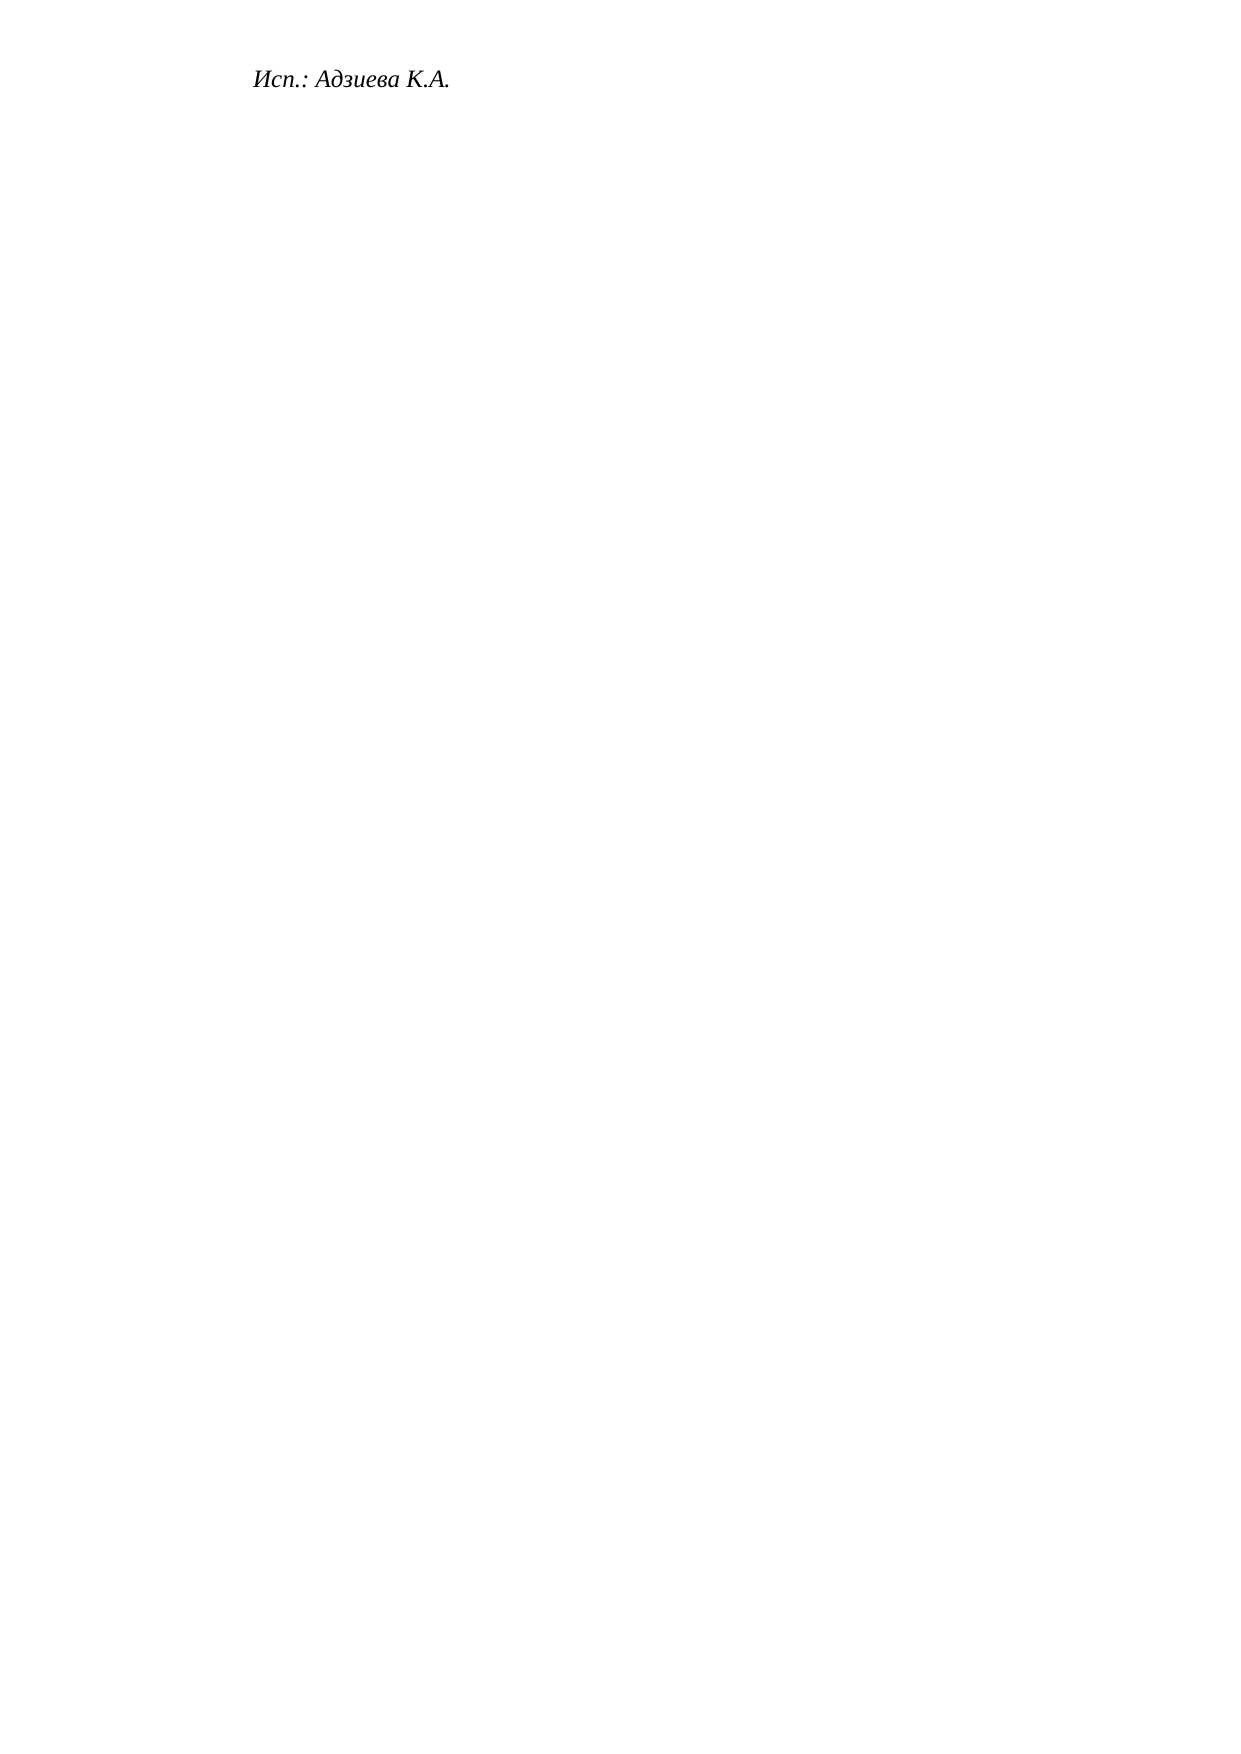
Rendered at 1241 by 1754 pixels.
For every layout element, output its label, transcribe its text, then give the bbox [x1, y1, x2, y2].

text Исп.: Адзиева К.А. [222, 64, 1057, 93]
